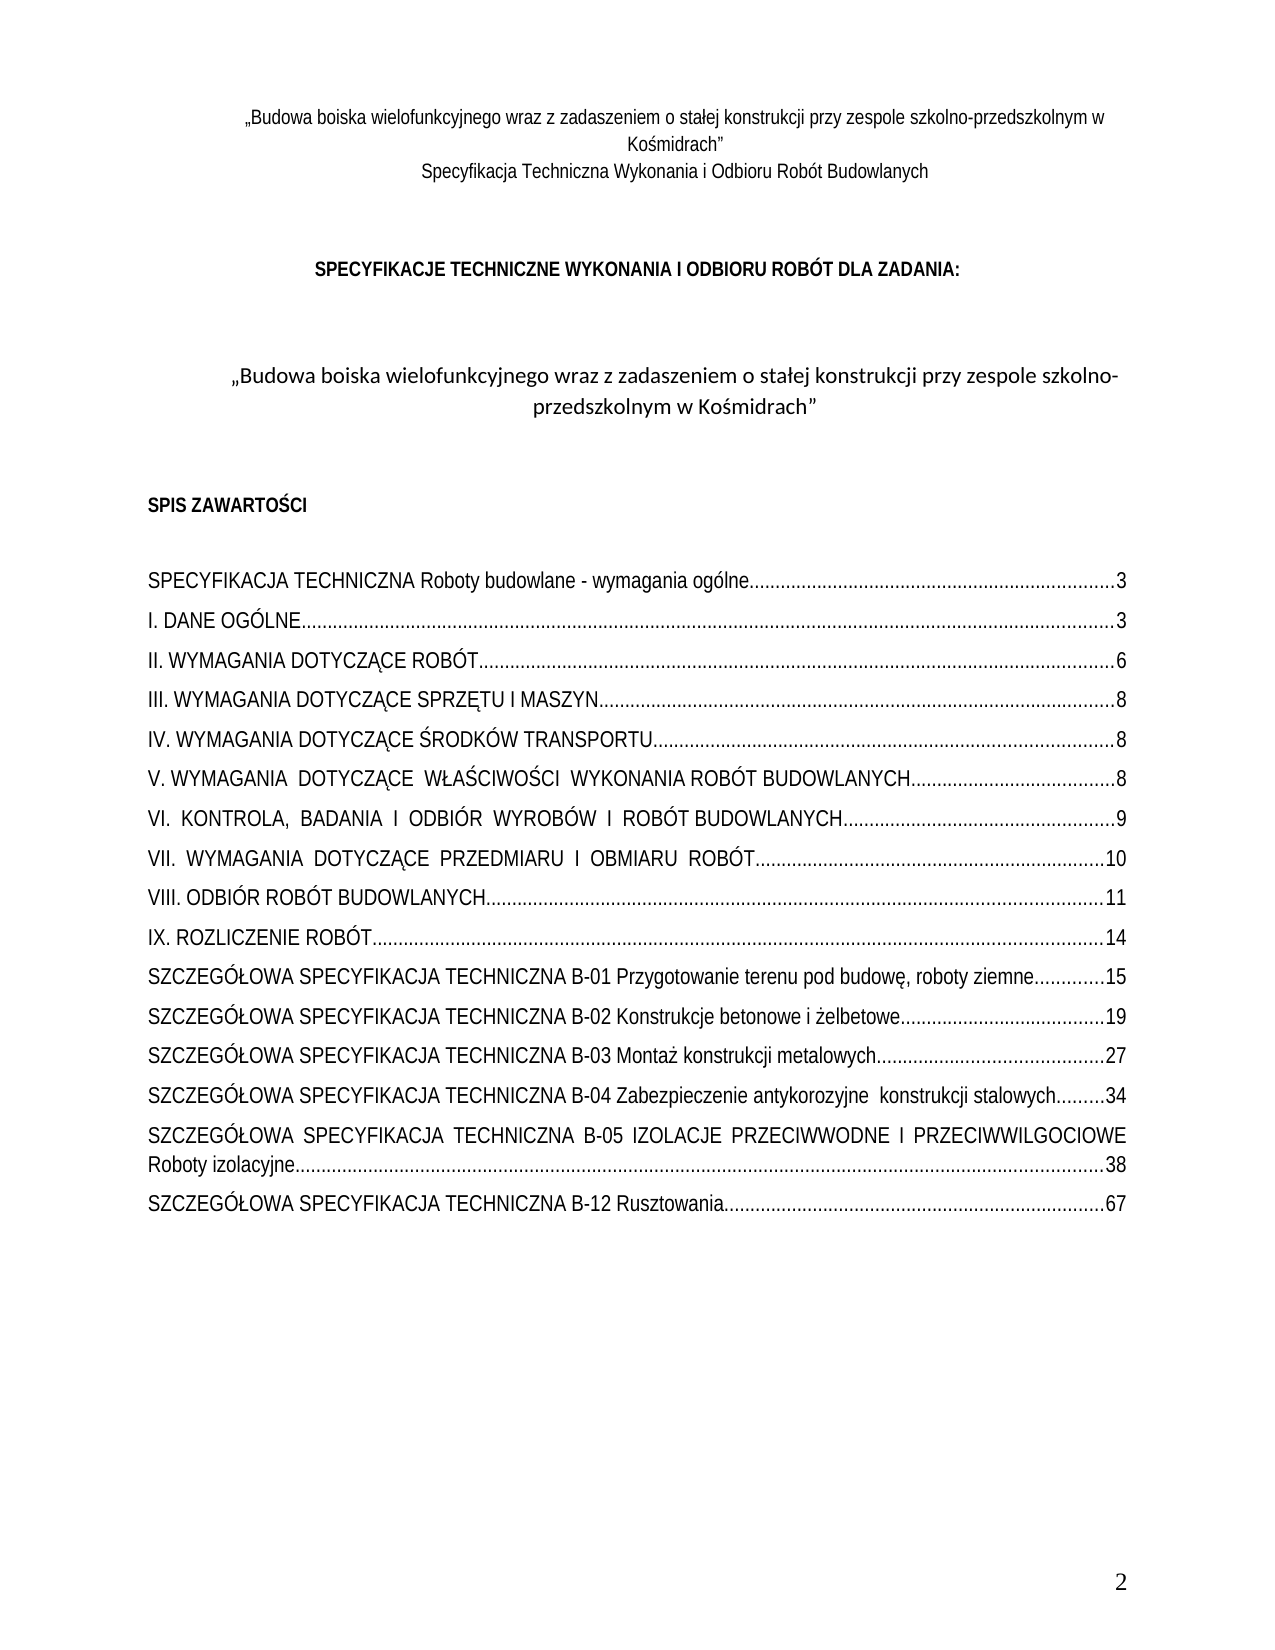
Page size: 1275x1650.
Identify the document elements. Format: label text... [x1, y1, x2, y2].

text SPIS ZAWARTOŚCI [148, 493, 1127, 517]
text „Budowa boiska wielofunkcyjnego wraz z zadaszeniem o stałej konstrukcji przy zespole szkolno-przedszkolnym w Kośmidrach” [223, 361, 1127, 420]
text SPECYFIKACJE TECHNICZNE WYKONANIA I ODBIORU ROBÓT DLA ZADANIA: [148, 257, 1127, 281]
